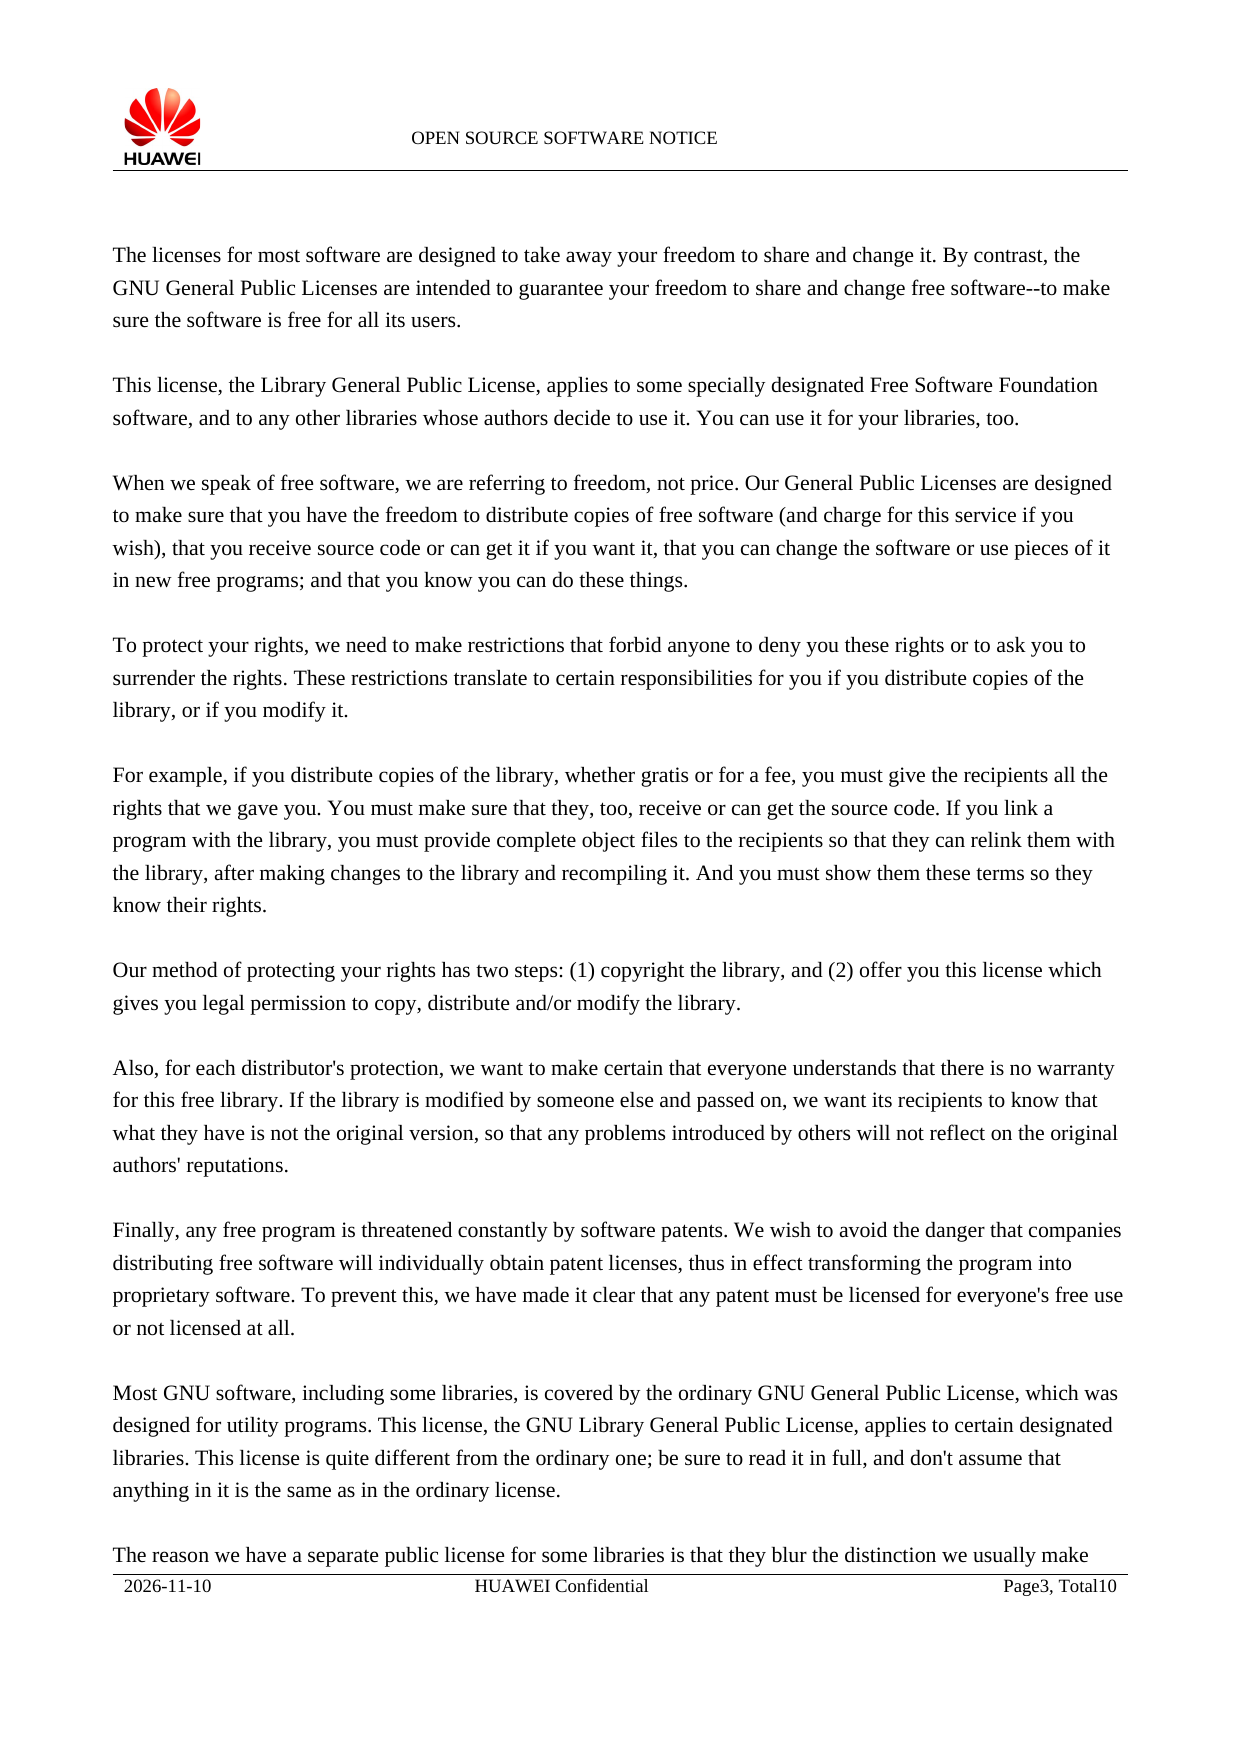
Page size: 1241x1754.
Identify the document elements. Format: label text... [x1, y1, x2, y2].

picture [124, 88, 201, 165]
